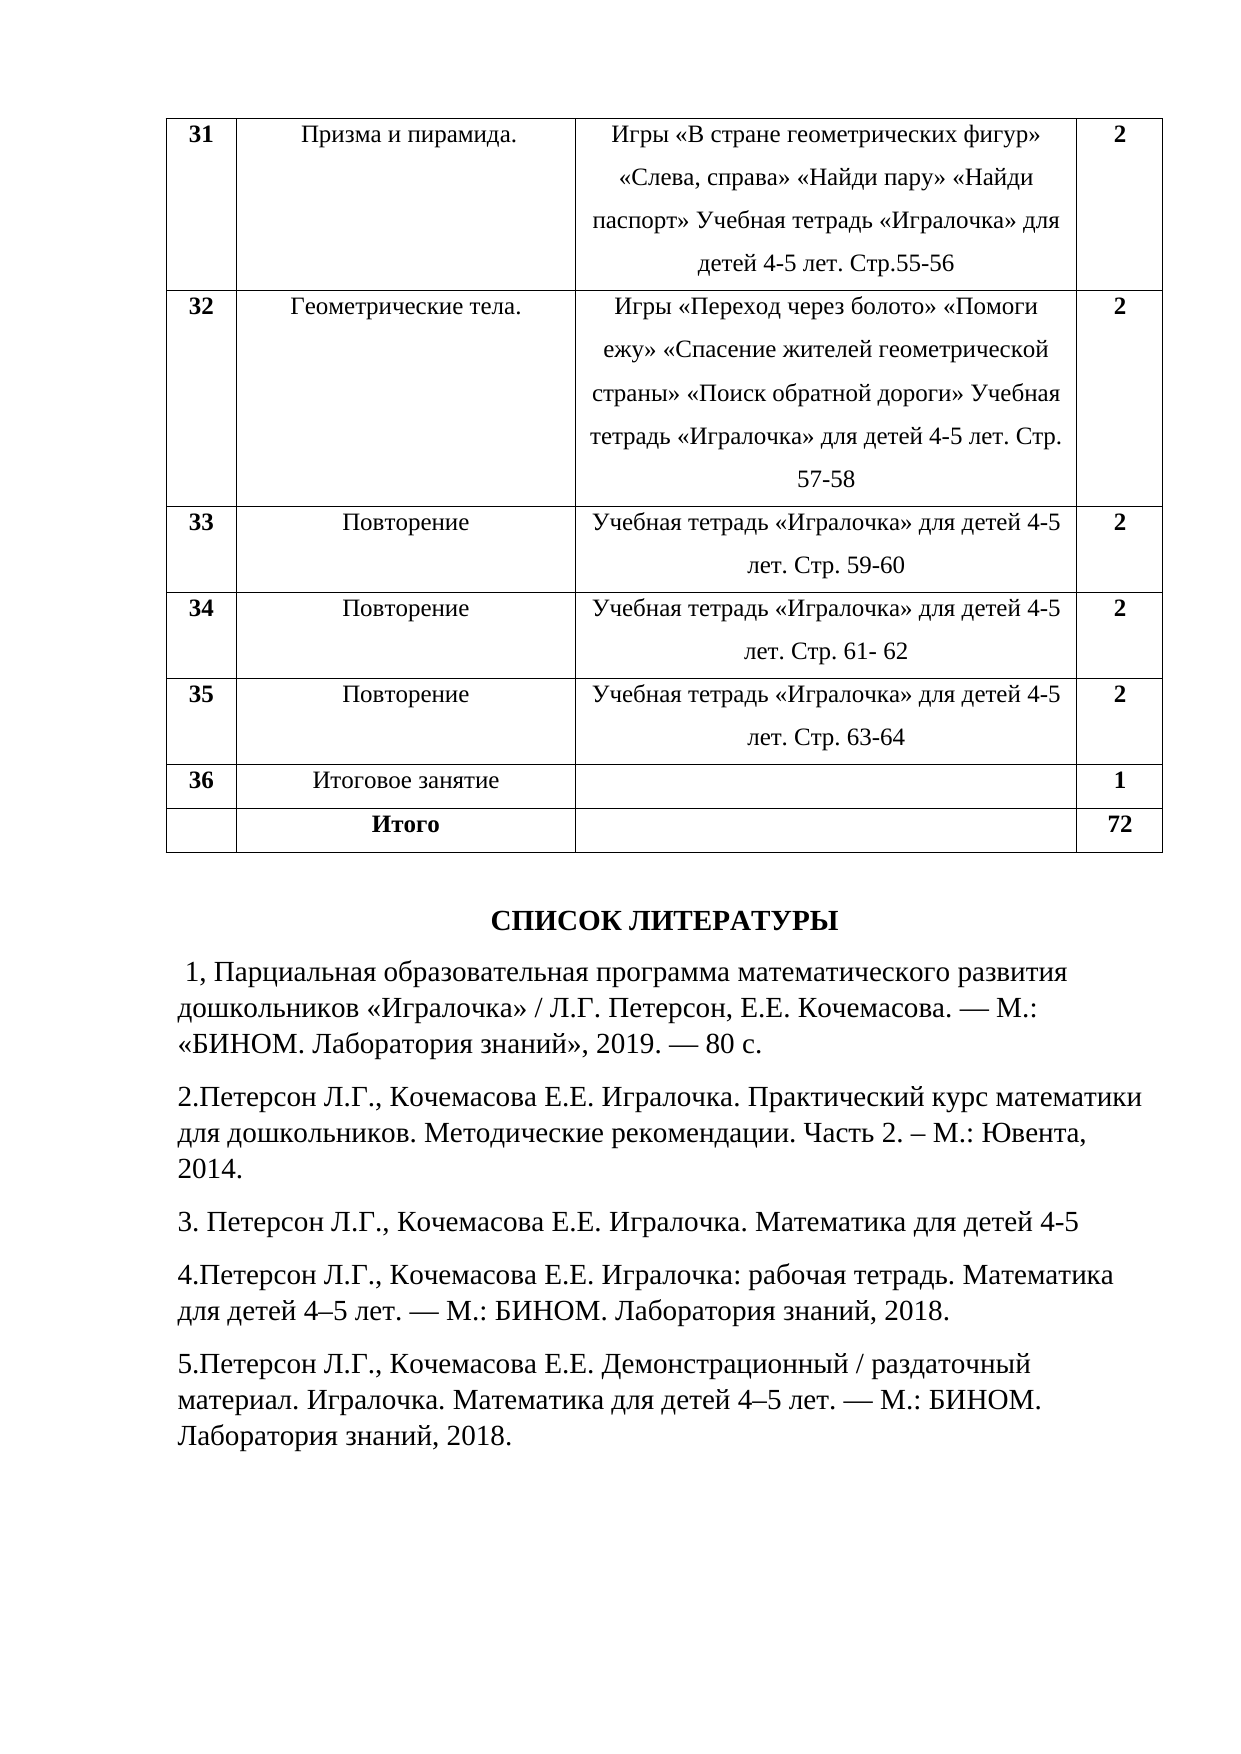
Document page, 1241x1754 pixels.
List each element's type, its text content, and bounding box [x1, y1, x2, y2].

table_cell Повторение [237, 679, 575, 764]
table_cell 33 [167, 507, 236, 592]
table_cell 2 [1077, 119, 1162, 290]
table_cell Игры «Переход через болото» «Помоги ежу» «Спасение жителей геометрической страны» «Поиск обратной дороги» Учебная тетрадь «Игралочка» для детей 4-5 лет. Стр. 57-58 [576, 291, 1076, 506]
table_cell Геометрические тела. [237, 291, 575, 506]
table_cell 34 [167, 593, 236, 678]
table_cell Повторение [237, 507, 575, 592]
table_cell 35 [167, 679, 236, 764]
table_cell [576, 809, 1076, 852]
table_cell Игры «В стране геометрических фигур» «Слева, справа» «Найди пару» «Найди паспорт» Учебная тетрадь «Игралочка» для детей 4-5 лет. Стр.55-56 [576, 119, 1076, 290]
table_cell 2 [1077, 507, 1162, 592]
table_cell 32 [167, 291, 236, 506]
table_cell Призма и пирамида. [237, 119, 575, 290]
table_cell [576, 765, 1076, 808]
table_cell Повторение [237, 593, 575, 678]
text 2.Петерсон Л.Г., Кочемасова Е.Е. Игралочка. Практический курс математики для дошкольников. Методические рекомендации. Часть 2. – М.: Ювента, 2014. [177, 1079, 1152, 1185]
table_cell 2 [1077, 593, 1162, 678]
table_cell Итоговое занятие [237, 765, 575, 808]
table_cell Учебная тетрадь «Игралочка» для детей 4-5 лет. Стр. 63-64 [576, 679, 1076, 764]
table_cell 72 [1077, 809, 1162, 852]
text 4.Петерсон Л.Г., Кочемасова Е.Е. Игралочка: рабочая тетрадь. Математика для детей 4–5 лет. — М.: БИНОМ. Лаборатория знаний, 2018. [177, 1257, 1152, 1326]
text 5.Петерсон Л.Г., Кочемасова Е.Е. Демонстрационный / раздаточный материал. Игралочка. Математика для детей 4–5 лет. — М.: БИНОМ. Лаборатория знаний, 2018. [177, 1346, 1152, 1452]
text 3. Петерсон Л.Г., Кочемасова Е.Е. Игралочка. Математика для детей 4-5 [177, 1204, 1152, 1237]
table_cell 1 [1077, 765, 1162, 808]
table_cell Итого [237, 809, 575, 852]
table_cell Учебная тетрадь «Игралочка» для детей 4-5 лет. Стр. 59-60 [576, 507, 1076, 592]
list СПИСОК ЛИТЕРАТУРЫ [177, 903, 1152, 937]
text 1, Парциальная образовательная программа математического развития дошкольников «Игралочка» / Л.Г. Петерсон, Е.Е. Кочемасова. — М.: «БИНОМ. Лаборатория знаний», 2019. — 80 с. [177, 954, 1152, 1059]
table_cell Учебная тетрадь «Игралочка» для детей 4-5 лет. Стр. 61- 62 [576, 593, 1076, 678]
table_cell 36 [167, 765, 236, 808]
table_cell 31 [167, 119, 236, 290]
table_cell 2 [1077, 679, 1162, 764]
table_cell 2 [1077, 291, 1162, 506]
table_cell [167, 809, 236, 852]
